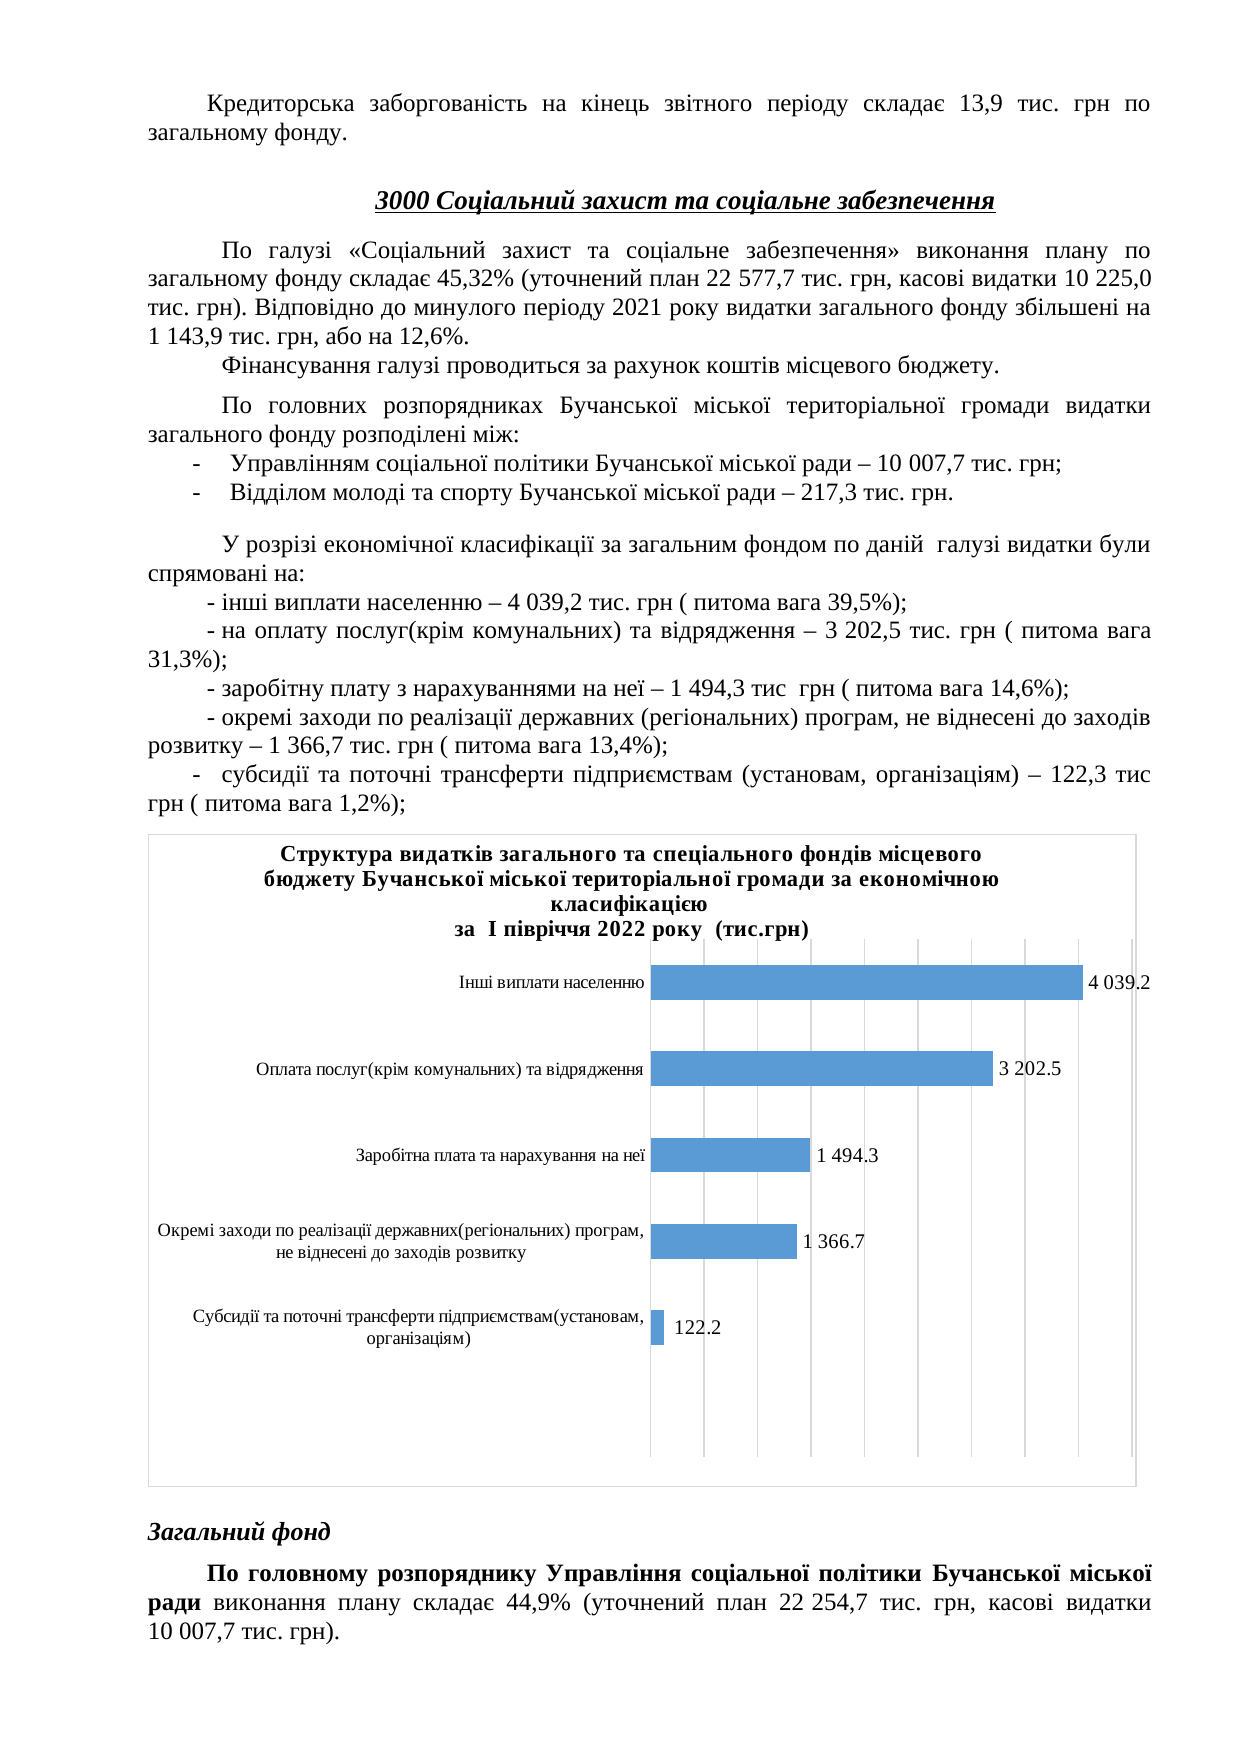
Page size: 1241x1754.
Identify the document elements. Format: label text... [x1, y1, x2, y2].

list Відділом молоді та спорту Бучанської міської ради – 217,3 тис. грн. [192, 477, 1152, 505]
text По головних розпорядниках Бучанської міської територіальної громади видатки загального фонду розподілені між: [148, 390, 1152, 448]
list на оплату послуг(крім комунальних) та відрядження – 3 202,5 тис. грн ( питома вага 31,3%); [148, 616, 1152, 673]
list заробітну плату з нарахуваннями на неї – 1 494,3 тис грн ( питома вага 14,6%); [148, 673, 1152, 702]
text По галузі «Соціальний захист та соціальне забезпечення» виконання плану по загальному фонду складає 45,32% (уточнений план 22 577,7 тис. грн, касові видатки 10 225,0 тис. грн). Відповідно до минулого періоду 2021 року видатки загального фонду збільшені на 1 143,9 тис. грн, або на 12,6%. [148, 235, 1152, 350]
list субсидії та поточні трансферти підприємствам (установам, організаціям) – 122,3 тис грн ( питома вага 1,2%); [148, 759, 1152, 817]
list інші виплати населенню – 4 039,2 тис. грн ( питома вага 39,5%); [148, 587, 1152, 616]
text У розрізі економічної класифікації за загальним фондом по даній галузі видатки були спрямовані на: [148, 529, 1152, 587]
text Загальний фонд [148, 1516, 1152, 1546]
list Управлінням соціальної політики Бучанської міської ради – 10 007,7 тис. грн; [192, 448, 1152, 477]
text Фінансування галузі проводиться за рахунок коштів місцевого бюджету. [148, 350, 1152, 378]
list окремі заходи по реалізації державних (регіональних) програм, не віднесені до заходів розвитку – 1 366,7 тис. грн ( питома вага 13,4%); [148, 702, 1152, 759]
text По головному розпоряднику Управління соціальної політики Бучанської міської ради виконання плану складає 44,9% (уточнений план 22 254,7 тис. грн, касові видатки 10 007,7 тис. грн). [148, 1558, 1152, 1644]
text 3000 Соціальний захист та соціальне забезпечення [148, 184, 1152, 216]
text Кредиторська заборгованість на кінець звітного періоду складає 13,9 тис. грн по загальному фонду. [148, 88, 1152, 146]
